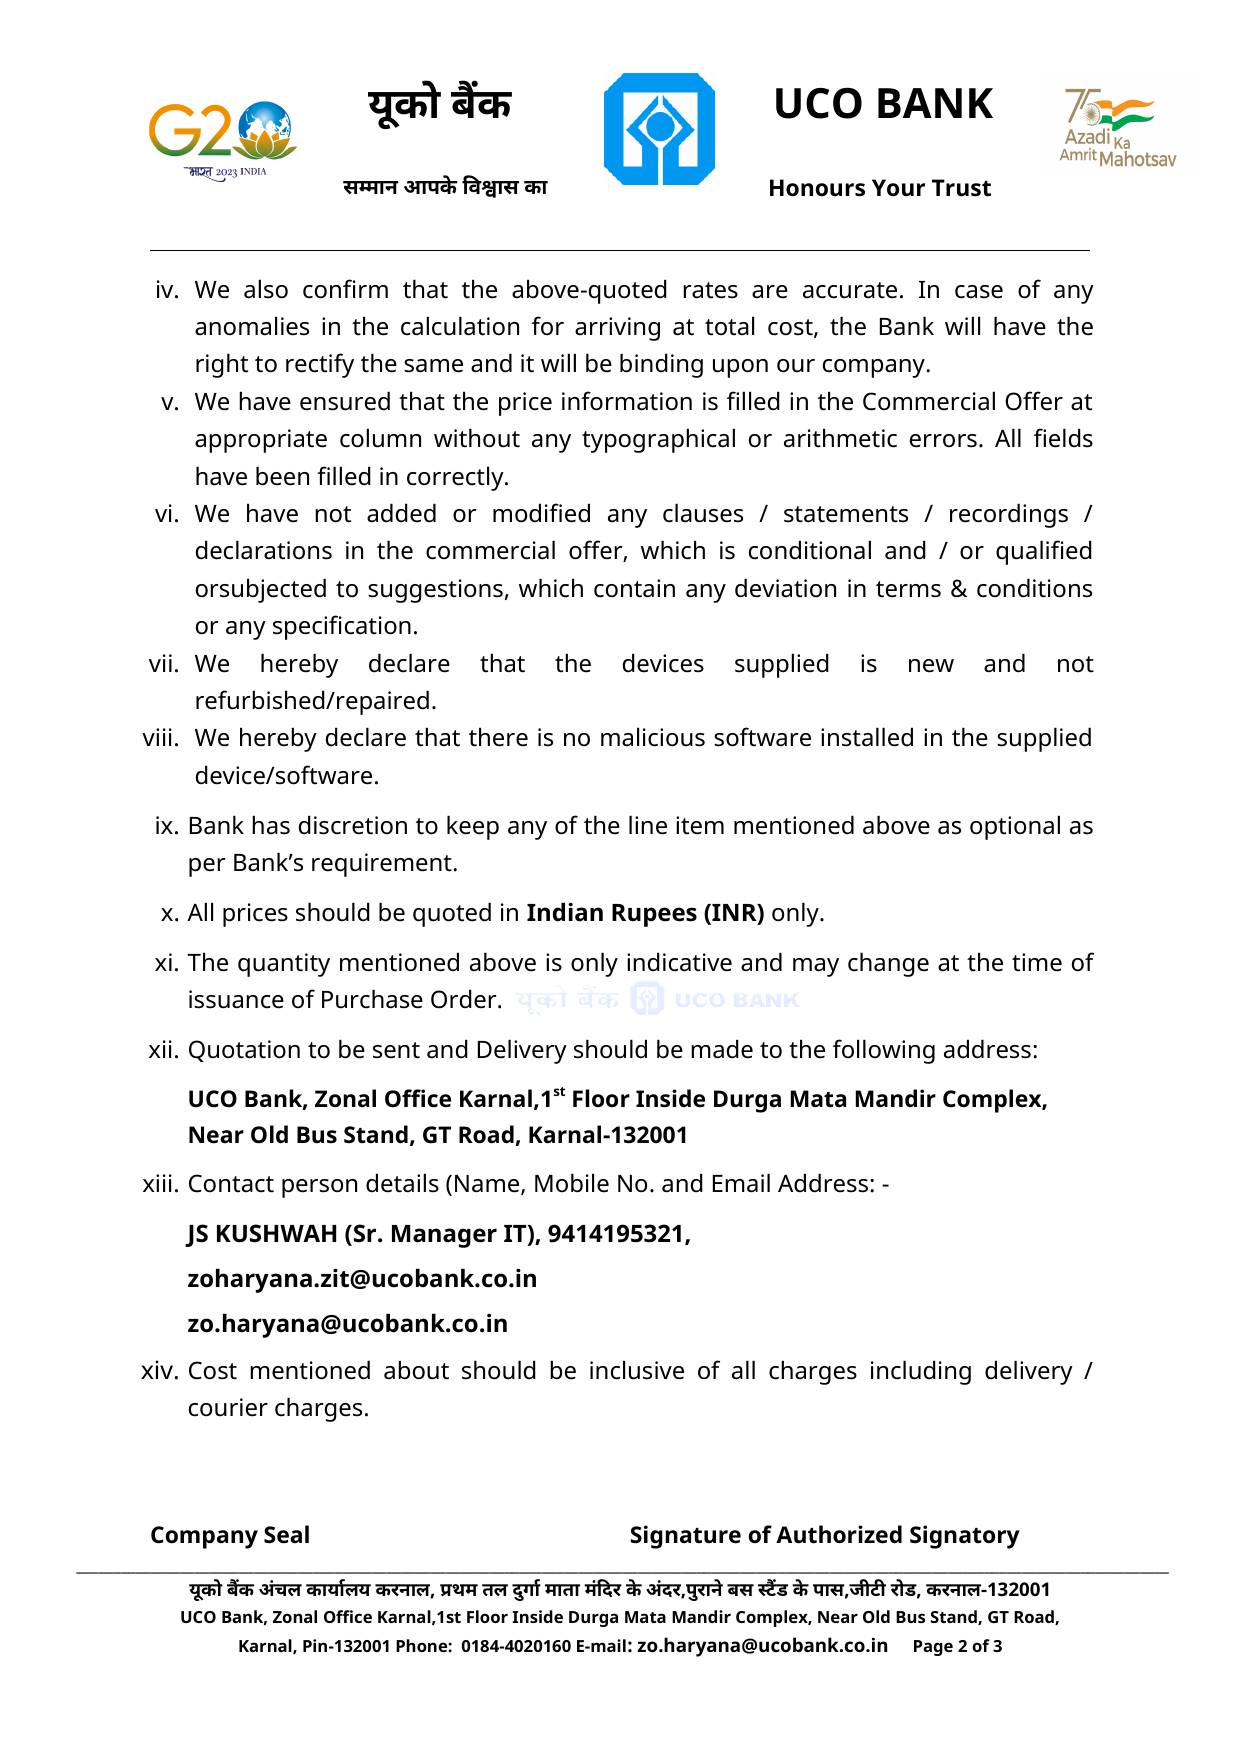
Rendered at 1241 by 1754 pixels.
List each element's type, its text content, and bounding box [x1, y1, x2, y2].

list Contact person details (Name, Mobile No. and Email Address: - [179, 1167, 1095, 1200]
list The quantity mentioned above is only indicative and may change at the time of issuance of Purchase Order. [179, 946, 1095, 1016]
list Bank has discretion to keep any of the line item mentioned above as optional as per Bank’s requirement. [179, 808, 1095, 878]
list We also confirm that the above-quoted rates are accurate. In case of any anomalies in the calculation for arriving at total cost, the Bank will have the right to rectify the same and it will be binding upon our company. [179, 272, 1095, 380]
list Quotation to be sent and Delivery should be made to the following address: [179, 1033, 1095, 1066]
list Cost mentioned about should be inclusive of all charges including delivery / courier charges. [179, 1352, 1095, 1424]
text zoharyana.zit@ucobank.co.in [187, 1262, 1095, 1295]
picture [1044, 73, 1202, 176]
text Company Seal Signature of Authorized Signatory [150, 1519, 1034, 1551]
list We have ensured that the price information is filled in the Commercial Offer at appropriate column without any typographical or arithmetic errors. All fields have been filled in correctly. [179, 384, 1095, 492]
text JS KUSHWAH (Sr. Manager IT), 9414195321, [187, 1217, 1095, 1250]
text UCO Bank, Zonal Office Karnal,1st Floor Inside Durga Mata Mandir Complex, Near Old Bus Stand, GT Road, Karnal-132001 [187, 1083, 1095, 1150]
picture [127, 73, 298, 198]
text zo.haryana@ucobank.co.in [187, 1307, 1095, 1340]
picture [604, 73, 715, 185]
list All prices should be quoted in Indian Rupees (INR) only. [179, 896, 1095, 928]
list We hereby declare that the devices supplied is new and not refurbished/repaired. [179, 646, 1095, 716]
list We hereby declare that there is no malicious software installed in the supplied device/software. [179, 721, 1095, 791]
list We have not added or modified any clauses / statements / recordings / declarations in the commercial offer, which is conditional and / or qualified orsubjected to suggestions, which contain any deviation in terms & conditions or any specification. [179, 497, 1095, 642]
